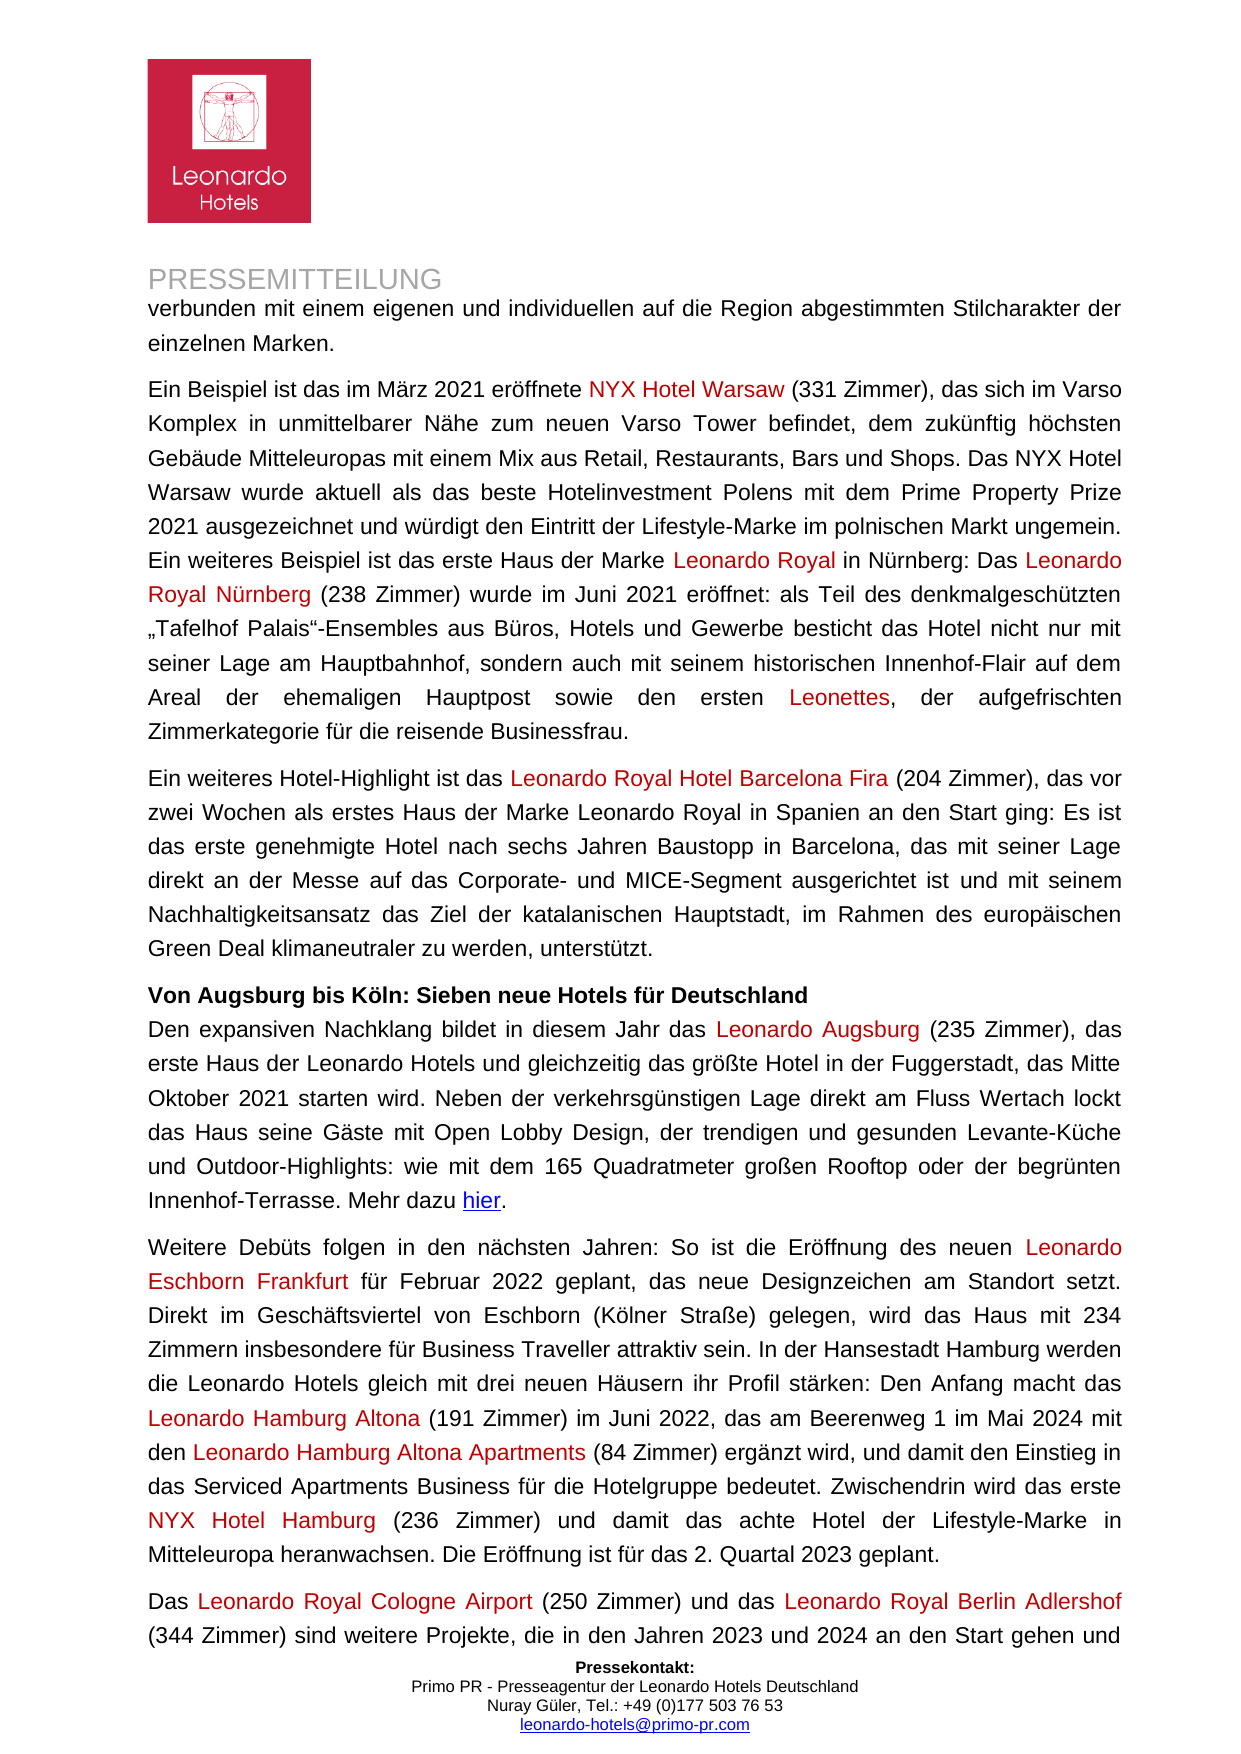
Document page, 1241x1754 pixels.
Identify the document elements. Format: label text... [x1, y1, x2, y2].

picture [147, 59, 311, 223]
text Ein weiteres Hotel-Highlight ist das Leonardo Royal Hotel Barcelona Fira (204 Zimmer), das vor zwei Wochen als erstes Haus der Marke Leonardo Royal in Spanien an den Start ging: Es ist das erste genehmigte Hotel nach sechs Jahren Baustopp in Barcelona, das mit seiner Lage direkt an der Messe auf das Corporate- und MICE-Segment ausgerichtet ist und mit seinem Nachhaltigkeitsansatz das Ziel der katalanischen Hauptstadt, im Rahmen des europäischen Green Deal klimaneutraler zu werden, unterstützt. [148, 764, 1122, 962]
text Von Augsburg bis Köln: Sieben neue Hotels für Deutschland [148, 982, 1122, 1008]
text Weitere Debüts folgen in den nächsten Jahren: So ist die Eröffnung des neuen Leonardo Eschborn Frankfurt für Februar 2022 geplant, das neue Designzeichen am Standort setzt. Direkt im Geschäftsviertel von Eschborn (Kölner Straße) gelegen, wird das Haus mit 234 Zimmern insbesondere für Business Traveller attraktiv sein. In der Hansestadt Hamburg werden die Leonardo Hotels gleich mit drei neuen Häusern ihr Profil stärken: Den Anfang macht das Leonardo Hamburg Altona (191 Zimmer) im Juni 2022, das am Beerenweg 1 im Mai 2024 mit den Leonardo Hamburg Altona Apartments (84 Zimmer) ergänzt wird, und damit den Einstieg in das Serviced Apartments Business für die Hotelgruppe bedeutet. Zwischendrin wird das erste NYX Hotel Hamburg (236 Zimmer) und damit das achte Hotel der Lifestyle-Marke in Mitteleuropa heranwachsen. Die Eröffnung ist für das 2. Quartal 2023 geplant. [148, 1234, 1122, 1568]
text Ein Beispiel ist das im März 2021 eröffnete NYX Hotel Warsaw (331 Zimmer), das sich im Varso Komplex in unmittelbarer Nähe zum neuen Varso Tower befindet, dem zukünftig höchsten Gebäude Mitteleuropas mit einem Mix aus Retail, Restaurants, Bars und Shops. Das NYX Hotel Warsaw wurde aktuell als das beste Hotelinvestment Polens mit dem Prime Property Prize 2021 ausgezeichnet und würdigt den Eintritt der Lifestyle-Marke im polnischen Markt ungemein. Ein weiteres Beispiel ist das erste Haus der Marke Leonardo Royal in Nürnberg: Das Leonardo Royal Nürnberg (238 Zimmer) wurde im Juni 2021 eröffnet: als Teil des denkmalgeschützten „Tafelhof Palais“-Ensembles aus Büros, Hotels und Gewerbe besticht das Hotel nicht nur mit seiner Lage am Hauptbahnhof, sondern auch mit seinem historischen Innenhof-Flair auf dem Areal der ehemaligen Hauptpost sowie den ersten Leonettes, der aufgefrischten Zimmerkategorie für die reisende Businessfrau. [148, 376, 1122, 744]
text Den expansiven Nachklang bildet in diesem Jahr das Leonardo Augsburg (235 Zimmer), das erste Haus der Leonardo Hotels und gleichzeitig das größte Hotel in der Fuggerstadt, das Mitte Oktober 2021 starten wird. Neben der verkehrsgünstigen Lage direkt am Fluss Wertach lockt das Haus seine Gäste mit Open Lobby Design, der trendigen und gesunden Levante-Küche und Outdoor-Highlights: wie mit dem 165 Quadratmeter großen Rooftop oder der begrünten Innenhof-Terrasse. Mehr dazu hier. [148, 1016, 1122, 1213]
